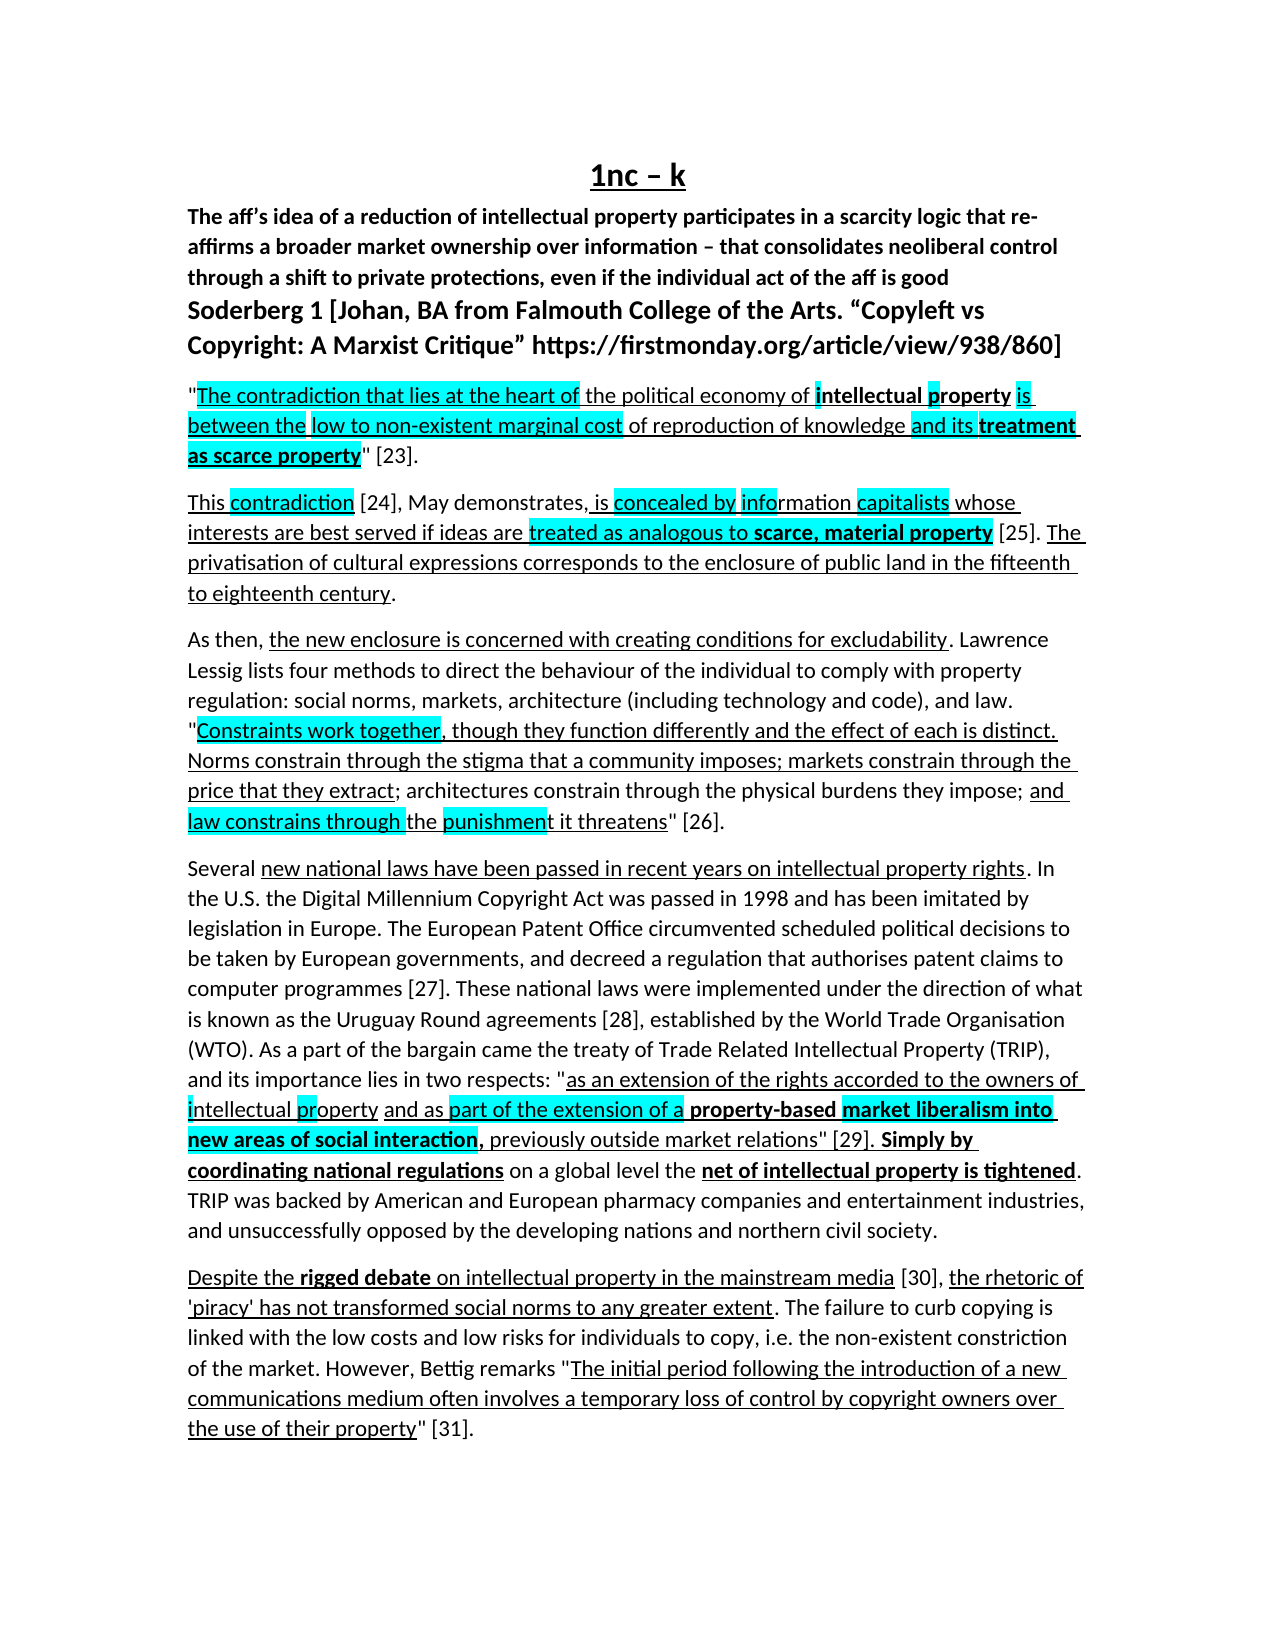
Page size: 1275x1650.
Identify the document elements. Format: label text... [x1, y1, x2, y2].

text "The contradiction that lies at the heart of the political economy of intellectual property is between the low to non-existent marginal cost of reproduction of knowledge and its treatment as scarce property" [23]. [187, 381, 1087, 469]
text Soderberg 1 [Johan, BA from Falmouth College of the Arts. “Copyleft vs Copyright: A Marxist Critique” https://firstmonday.org/article/view/938/860] [187, 293, 1087, 362]
text Despite the rigged debate on intellectual property in the mainstream media [30], the rhetoric of 'piracy' has not transformed social norms to any greater extent. The failure to curb copying is linked with the low costs and low risks for individuals to copy, i.e. the non-existent constriction of the market. However, Bettig remarks "The initial period following the introduction of a new communications medium often involves a temporary loss of control by copyright owners over the use of their property" [31]. [187, 1263, 1087, 1442]
text This contradiction [24], May demonstrates, is concealed by information capitalists whose interests are best served if ideas are treated as analogous to scarce, material property [25]. The privatisation of cultural expressions corresponds to the enclosure of public land in the fifteenth to eighteenth century. [187, 488, 1087, 607]
text As then, the new enclosure is concerned with creating conditions for excludability. Lawrence Lessig lists four methods to direct the behaviour of the individual to comply with property regulation: social norms, markets, architecture (including technology and code), and law. "Constraints work together, though they function differently and the effect of each is distinct. Norms constrain through the stigma that a community imposes; markets constrain through the price that they extract; architectures constrain through the physical burdens they impose; and law constrains through the punishment it threatens" [26]. [187, 626, 1087, 835]
subtitle The aff’s idea of a reduction of intellectual property participates in a scarcity logic that re-affirms a broader market ownership over information – that consolidates neoliberal control through a shift to private protections, even if the individual act of the aff is good [187, 202, 1087, 291]
text Several new national laws have been passed in recent years on intellectual property rights. In the U.S. the Digital Millennium Copyright Act was passed in 1998 and has been imitated by legislation in Europe. The European Patent Office circumvented scheduled political decisions to be taken by European governments, and decreed a regulation that authorises patent claims to computer programmes [27]. These national laws were implemented under the direction of what is known as the Uruguay Round agreements [28], established by the World Trade Organisation (WTO). As a part of the bargain came the treaty of Trade Related Intellectual Property (TRIP), and its importance lies in two respects: "as an extension of the rights accorded to the owners of intellectual property and as part of the extension of a property-based market liberalism into new areas of social interaction, previously outside market relations" [29]. Simply by coordinating national regulations on a global level the net of intellectual property is tightened. TRIP was backed by American and European pharmacy companies and entertainment industries, and unsuccessfully opposed by the developing nations and northern civil society. [187, 854, 1087, 1244]
subtitle 1nc – k [187, 154, 1087, 195]
